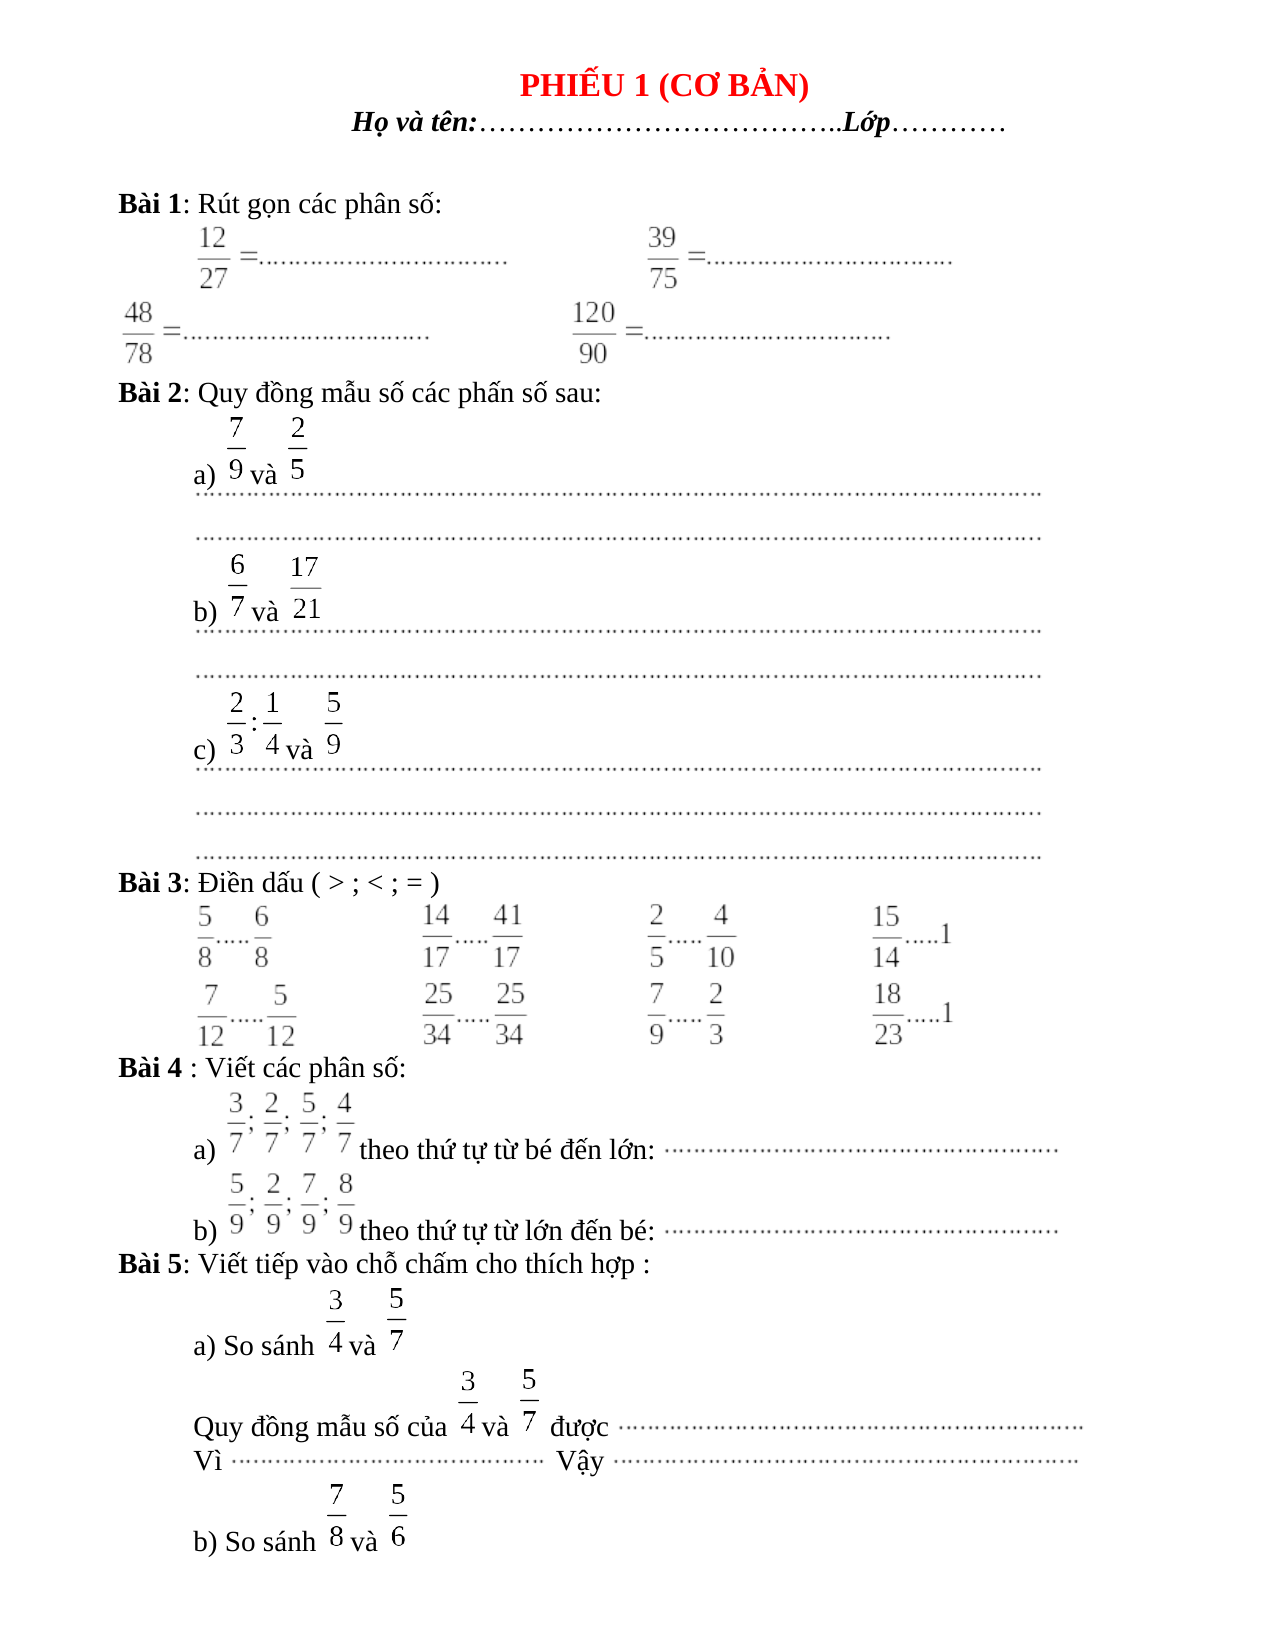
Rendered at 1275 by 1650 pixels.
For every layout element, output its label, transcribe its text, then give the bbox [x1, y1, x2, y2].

text b) So sánh và [118, 1476, 1211, 1557]
text a) theo thứ tự từ bé đến lớn: [118, 1084, 1211, 1165]
text a) và [118, 409, 1211, 490]
text Bài 5: Viết tiếp vào chỗ chấm cho thích hợp : [118, 1247, 1211, 1280]
text PHIẾU 1 (CƠ BẢN) [118, 66, 1211, 104]
text Bài 1: Rút gọn các phân số: [118, 186, 1211, 219]
text Họ và tên:………………………………..Lớp………… [118, 104, 1211, 137]
text Bài 3: Điền dấu ( > ; < ; = ) [118, 865, 1211, 899]
text Bài 4 : Viết các phân số: [118, 1051, 1211, 1084]
text b) và [118, 547, 1211, 628]
text c) và [118, 684, 1211, 765]
text b) theo thứ tự từ lớn đến bé: [118, 1165, 1211, 1247]
text Vì Vậy [118, 1443, 1211, 1476]
text Quy đồng mẫu số của và được [118, 1361, 1211, 1443]
text a) So sánh và [118, 1280, 1211, 1361]
text Bài 2: Quy đồng mẫu số các phấn số sau: [118, 376, 1211, 409]
